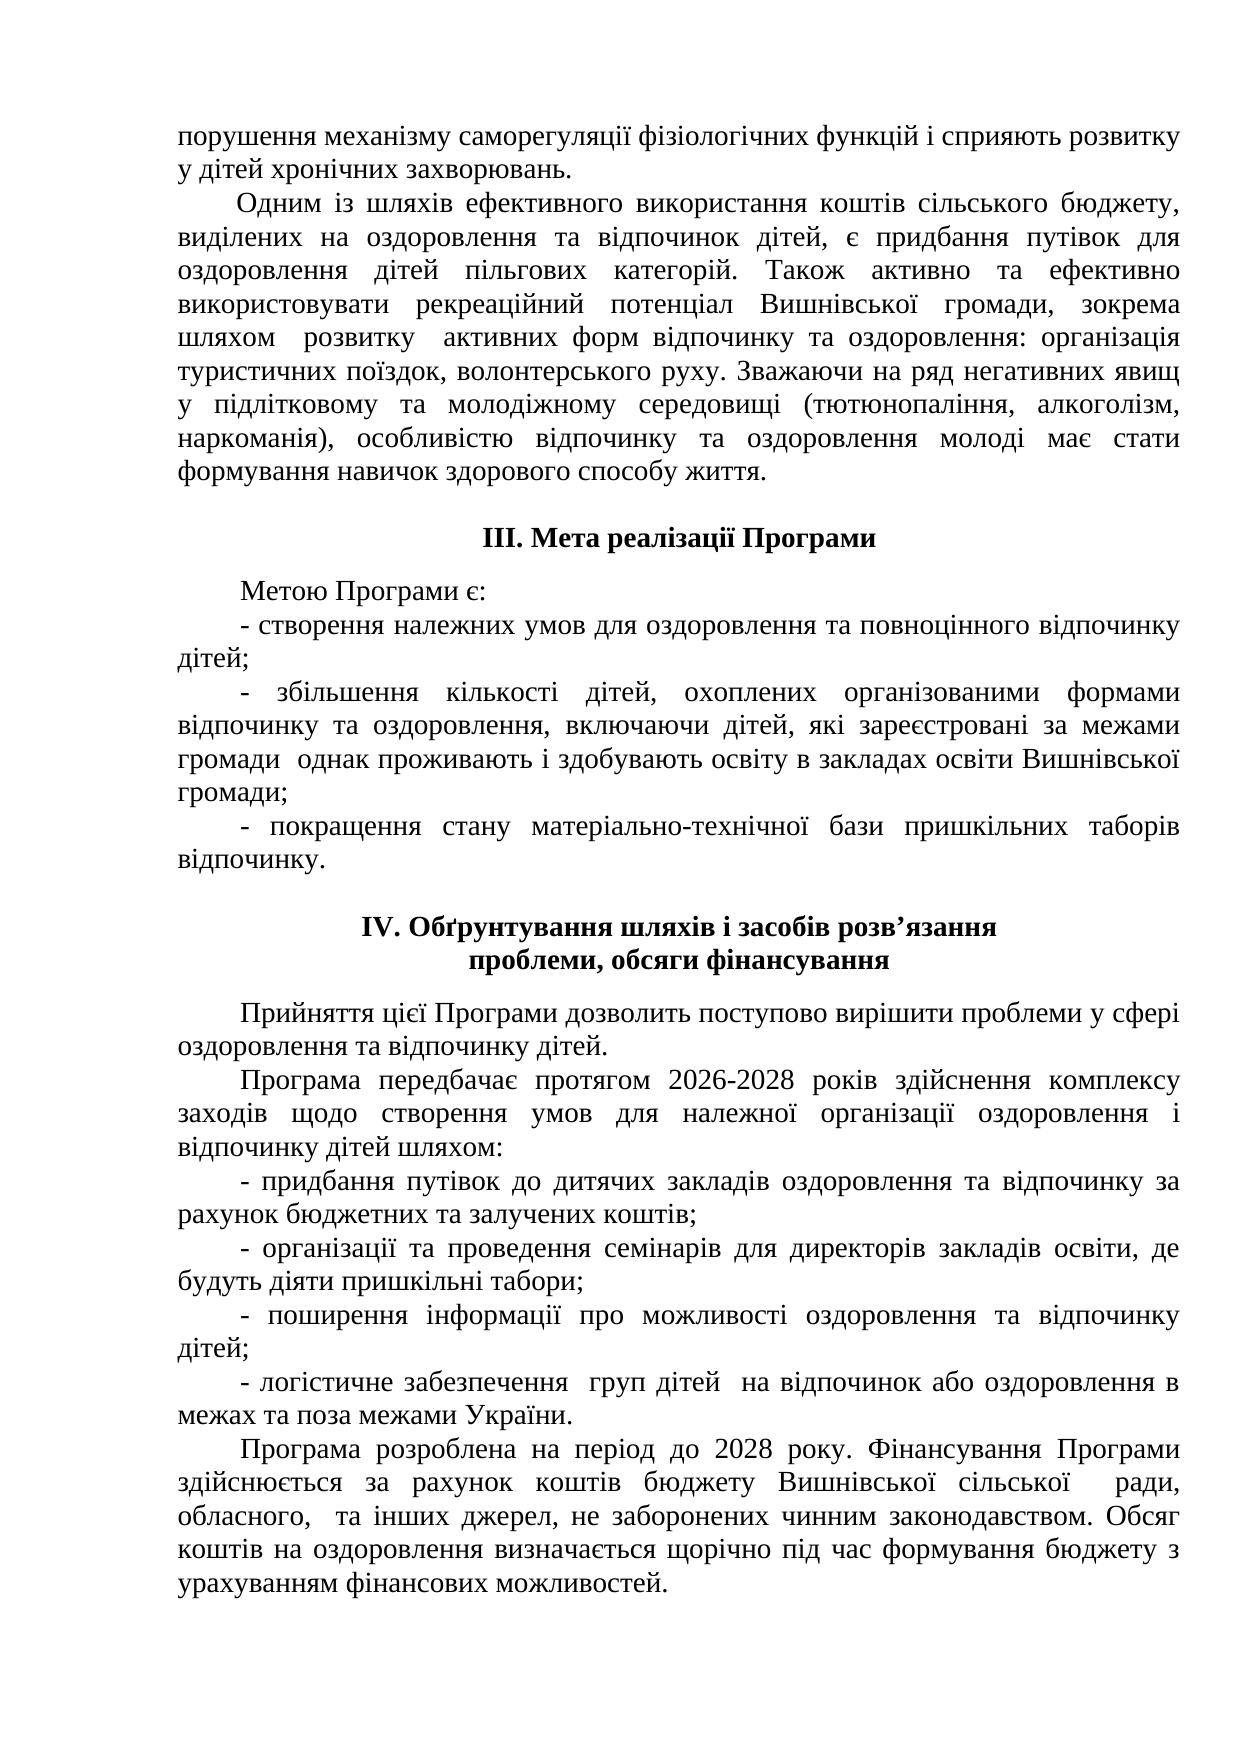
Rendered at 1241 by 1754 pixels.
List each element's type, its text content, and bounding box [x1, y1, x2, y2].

text Одним із шляхів ефективного використання коштів сільського бюджету, виділених на оздоровлення та відпочинок дітей, є придбання путівок для оздоровлення дітей пільгових категорій. Також активно та ефективно використовувати рекреаційний потенціал Вишнівської громади, зокрема шляхом розвитку активних форм відпочинку та оздоровлення: організація туристичних поїздок, волонтерського руху. Зважаючи на ряд негативних явищ у підлітковому та молодіжному середовищі (тютюнопаління, алкоголізм, наркоманія), особливістю відпочинку та оздоровлення молоді має стати формування навичок здорового способу життя. [177, 185, 1181, 487]
text - логістичне забезпечення груп дітей на відпочинок або оздоровлення в межах та поза межами України. [177, 1364, 1181, 1431]
text Прийняття цієї Програми дозволить поступово вирішити проблеми у сфері оздоровлення та відпочинку дітей. [177, 995, 1181, 1062]
text - покращення стану матеріально-технічної бази пришкільних таборів відпочинку. [177, 808, 1181, 875]
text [177, 118, 1181, 185]
text - збільшення кількості дітей, охоплених організованими формами відпочинку та оздоровлення, включаючи дітей, які зареєстровані за межами громади однак проживають і здобувають освіту в закладах освіти Вишнівської громади; [177, 674, 1181, 808]
text - придбання путівок до дитячих закладів оздоровлення та відпочинку за рахунок бюджетних та залучених коштів; [177, 1163, 1181, 1230]
text ІІІ. Мета реалізації Програми [177, 521, 1181, 554]
text - створення належних умов для оздоровлення та повноцінного відпочинку дітей; [177, 607, 1181, 674]
text Метою Програми є: [177, 573, 1181, 607]
text Програма розроблена на період до 2028 року. Фінансування Програми здійснюється за рахунок коштів бюджету Вишнівської сільської ради, обласного, та інших джерел, не заборонених чинним законодавством. Обсяг коштів на оздоровлення визначається щорічно під час формування бюджету з урахуванням фінансових можливостей. [177, 1431, 1181, 1599]
text - поширення інформації про можливості оздоровлення та відпочинку дітей; [177, 1297, 1181, 1364]
text ІV. Обґрунтування шляхів і засобів розв’язання [177, 909, 1181, 942]
text Програма передбачає протягом 2026-2028 років здійснення комплексу заходів щодо створення умов для належної організації оздоровлення і відпочинку дітей шляхом: [177, 1062, 1181, 1163]
text проблеми, обсяги фінансування [177, 942, 1181, 976]
text - організації та проведення семінарів для директорів закладів освіти, де будуть діяти пришкільні табори; [177, 1230, 1181, 1297]
